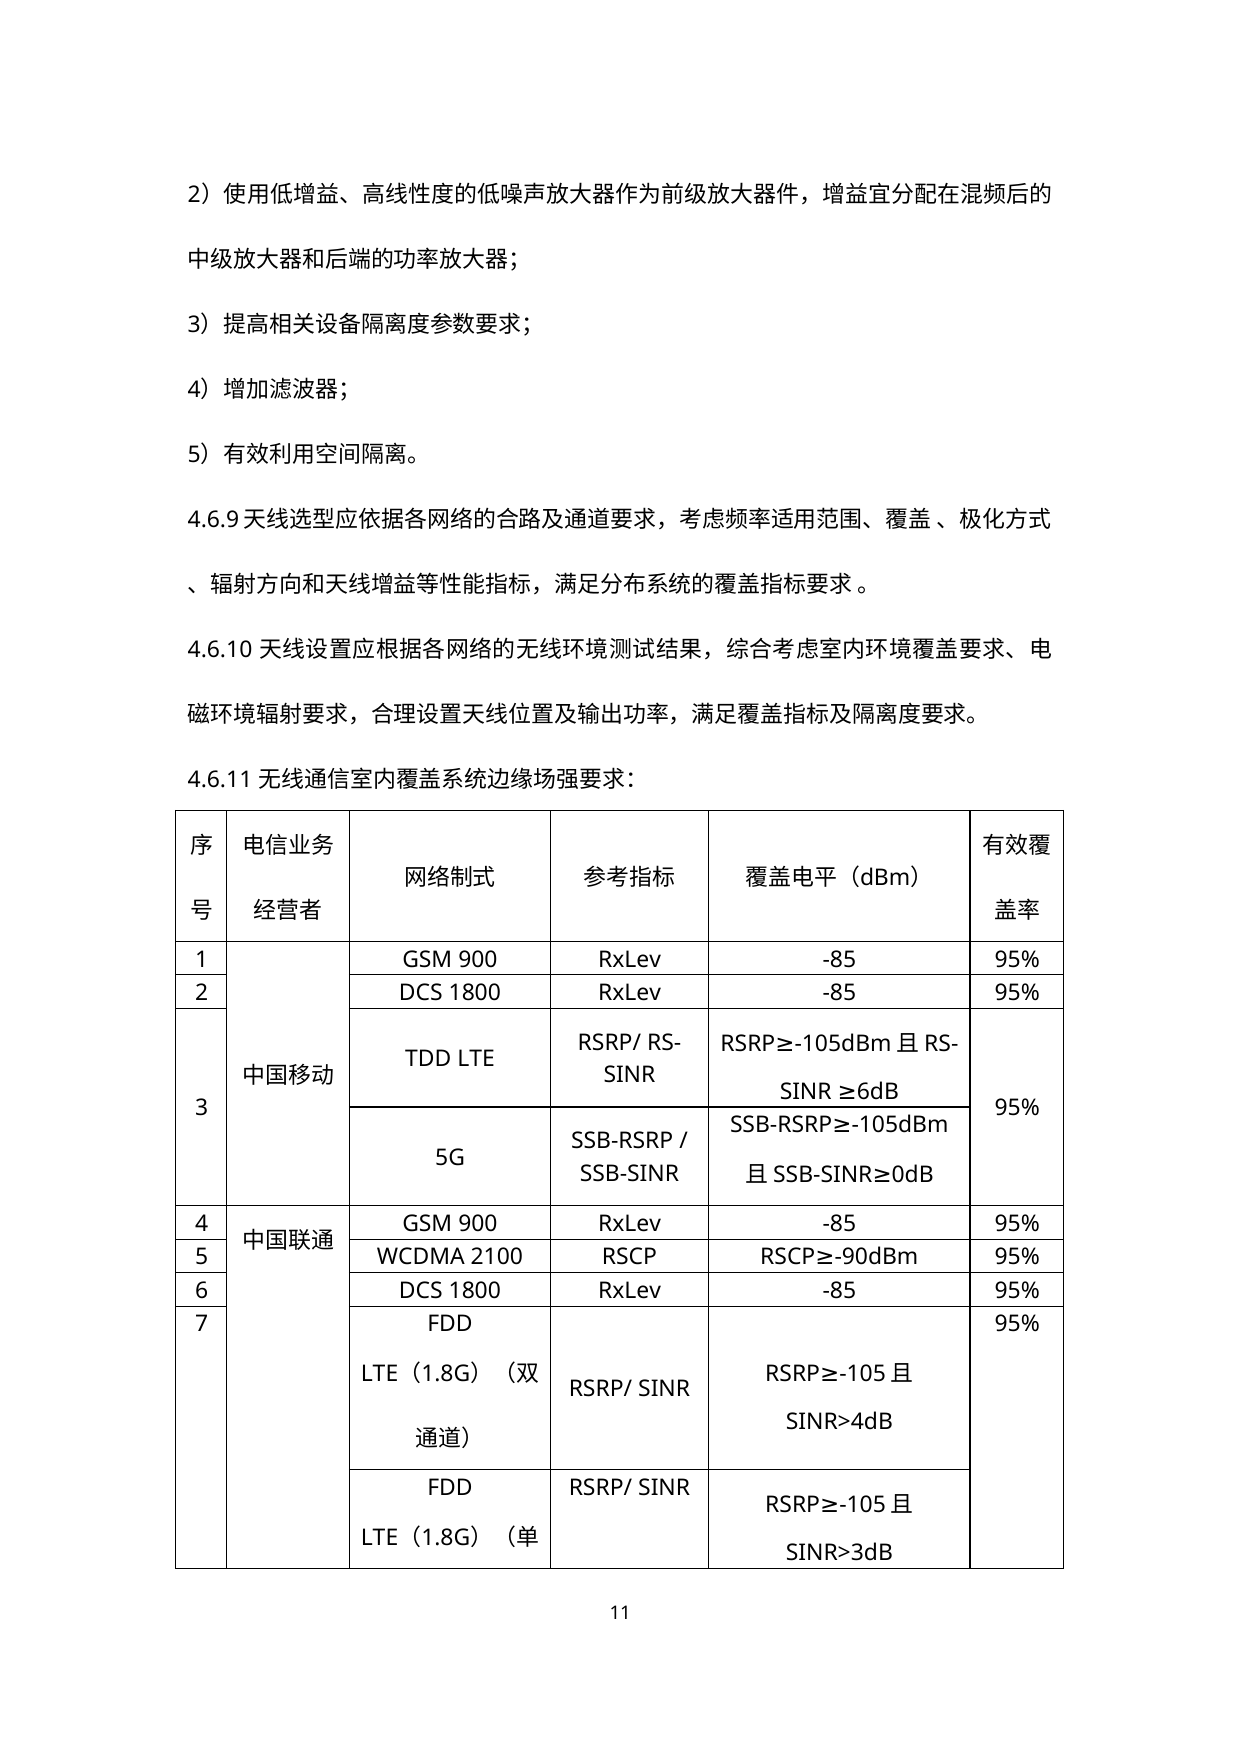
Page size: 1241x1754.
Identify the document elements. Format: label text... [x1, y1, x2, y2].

table_cell 6 [176, 1273, 226, 1306]
table_cell 中国联通 [227, 1206, 349, 1568]
table_cell 95% [971, 1240, 1063, 1272]
table_cell DCS 1800 [350, 975, 550, 1008]
table_cell 7 [176, 1307, 226, 1568]
table_cell 95% [971, 1206, 1063, 1238]
table_cell -85 [709, 975, 969, 1008]
table_header 网络制式 [350, 811, 550, 941]
table_cell -85 [709, 1273, 969, 1306]
text 5）有效利用空间隔离。 [187, 420, 1053, 485]
table_cell GSM 900 [350, 942, 550, 974]
table_cell -85 [709, 1206, 969, 1238]
table_header 有效覆盖率 [971, 811, 1063, 941]
text 4.6.9天线选型应依据各网络的合路及通道要求，考虑频率适用范围、覆盖 、极化方式 、辐射方向和天线增益等性能指标，满足分布系统的覆盖指标要求 。 [187, 485, 1053, 615]
table_cell 中国移动 [227, 942, 349, 1205]
table_cell RxLev [551, 1273, 708, 1306]
table_cell FDD LTE（1.8G）（单通道） [350, 1470, 550, 1568]
text 4）增加滤波器； [187, 355, 1053, 420]
table_cell RSRP≥-105且SINR>3dB [709, 1470, 969, 1568]
table_header 覆盖电平（dBm） [709, 811, 969, 941]
table_cell RSRP/ SINR [551, 1307, 708, 1469]
table_cell RxLev [551, 975, 708, 1008]
table_cell 5 [176, 1240, 226, 1272]
table_header 电信业务经营者 [227, 811, 349, 941]
table_cell 3 [176, 1009, 226, 1205]
table_cell 1 [176, 942, 226, 974]
table_cell 95% [971, 942, 1063, 974]
table_cell RSCP≥-90dBm [709, 1240, 969, 1272]
text 3）提高相关设备隔离度参数要求； [187, 290, 1053, 355]
table_cell GSM 900 [350, 1206, 550, 1238]
table_cell WCDMA 2100 [350, 1240, 550, 1272]
text 2）使用低增益、高线性度的低噪声放大器作为前级放大器件，增益宜分配在混频后的中级放大器和后端的功率放大器； [187, 160, 1053, 290]
table_header 序号 [176, 811, 226, 941]
table_cell RSRP/ SINR [551, 1470, 708, 1568]
table_cell DCS 1800 [350, 1273, 550, 1306]
table_cell SSB-RSRP / SSB-SINR [551, 1108, 708, 1205]
table_cell RSCP [551, 1240, 708, 1272]
table_cell 95% [971, 975, 1063, 1008]
table_cell RSRP≥-105且SINR>4dB [709, 1307, 969, 1469]
table_cell RxLev [551, 942, 708, 974]
table_cell 2 [176, 975, 226, 1008]
table_cell 95% [971, 1307, 1063, 1568]
table_cell 5G [350, 1108, 550, 1205]
table_cell TDD LTE [350, 1009, 550, 1106]
table_cell -85 [709, 942, 969, 974]
table_cell 95% [971, 1009, 1063, 1205]
table_cell RSRP≥-105dBm且 RS-SINR ≥6dB [709, 1009, 969, 1106]
text 4.6.10 天线设置应根据各网络的无线环境测试结果，综合考虑室内环境覆盖要求、电磁环境辐射要求，合理设置天线位置及输出功率，满足覆盖指标及隔离度要求。 [187, 615, 1053, 745]
table_cell RSRP/ RS-SINR [551, 1009, 708, 1106]
table_cell 4 [176, 1206, 226, 1238]
table_cell 95% [971, 1273, 1063, 1306]
table_cell SSB-RSRP≥-105dBm且 SSB-SINR≥0dB [709, 1108, 969, 1205]
table_cell FDD LTE（1.8G）（双通道） [350, 1307, 550, 1469]
text 4.6.11 无线通信室内覆盖系统边缘场强要求： [187, 745, 1053, 810]
table_header 参考指标 [551, 811, 708, 941]
table_cell RxLev [551, 1206, 708, 1238]
